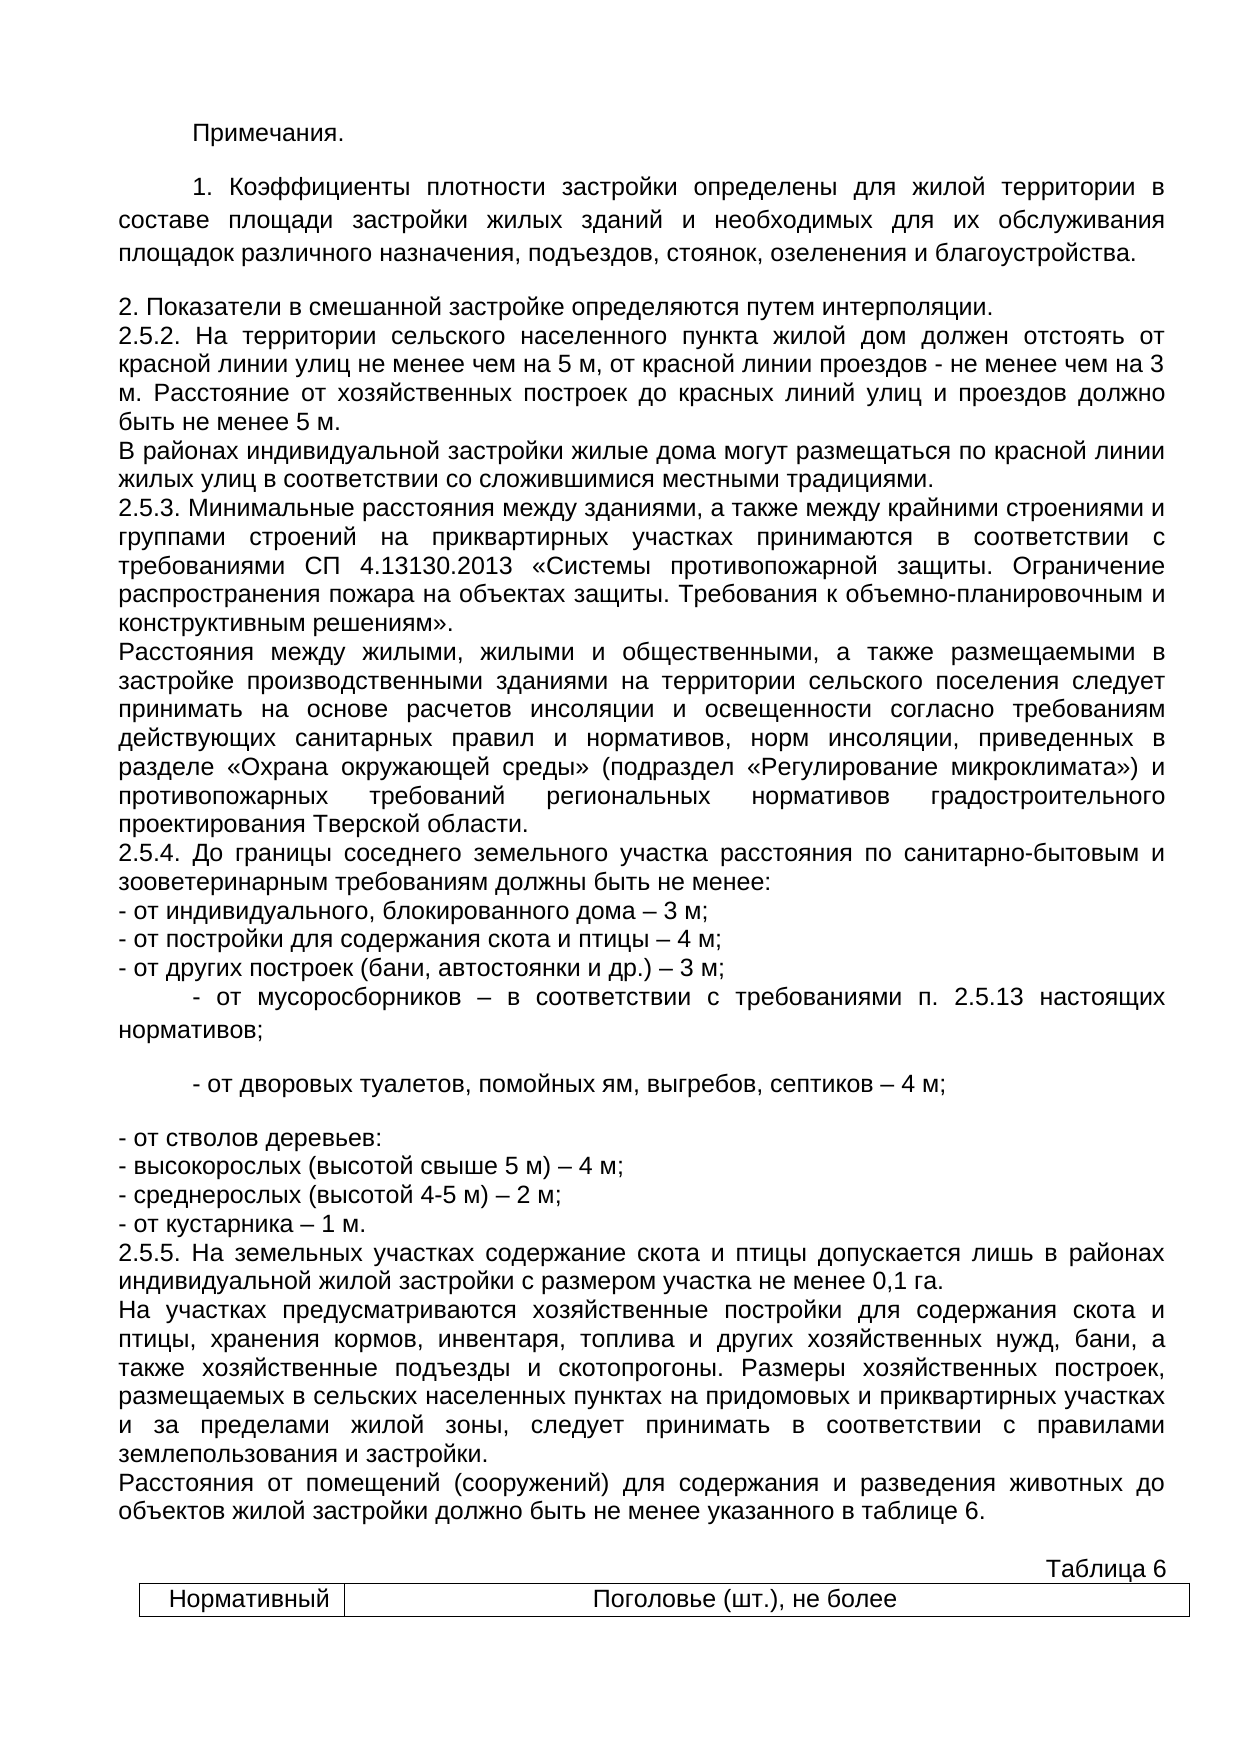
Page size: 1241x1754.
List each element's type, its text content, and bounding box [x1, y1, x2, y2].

text - от других построек (бани, автостоянки и др.) – ; [118, 953, 1167, 982]
text 2.5.3. Минимальные расстояния между зданиями, а также между крайними строениями и группами строений на приквартирных участках принимаются в соответствии с требованиями СП 4.13130.2013 «Системы противопожарной защиты. Ограничение распространения пожара на объектах защиты. Требования к объемно-планировочным и конструктивным решениям». [118, 493, 1167, 637]
text - от индивидуального, блокированного дома – ; [118, 896, 1167, 924]
text - от стволов деревьев: [118, 1123, 1167, 1151]
text В районах индивидуальной застройки жилые дома могут размещаться по красной линии жилых улиц в соответствии со сложившимися местными традициями. [118, 436, 1167, 493]
text 2.5.4. До границы соседнего земельного участка расстояния по санитарно-бытовым и зооветеринарным требованиям должны быть не менее: [118, 838, 1167, 896]
table_header Поголовье (шт.), не более [345, 1584, 1189, 1616]
text - от постройки для содержания скота и птицы – ; [118, 924, 1167, 953]
text - высокорослых (высотой свыше ) – ; [118, 1151, 1167, 1180]
text - от кустарника – . [118, 1209, 1167, 1238]
text На участках предусматриваются хозяйственные постройки для содержания скота и птицы, хранения кормов, инвентаря, топлива и других хозяйственных нужд, бани, а также хозяйственные подъезды и скотопрогоны. Размеры хозяйственных построек, размещаемых в сельских населенных пунктах на придомовых и приквартирных участках и за пределами жилой зоны, следует принимать в соответствии с правилами землепользования и застройки. [118, 1295, 1167, 1468]
text Расстояния между жилыми, жилыми и общественными, а также размещаемыми в застройке производственными зданиями на территории сельского поселения следует принимать на основе расчетов инсоляции и освещенности согласно требованиям действующих санитарных правил и нормативов, норм инсоляции, приведенных в разделе «Охрана окружающей среды» (подраздел «Регулирование микроклимата») и противопожарных требований региональных нормативов градостроительного проектирования Тверской области. [118, 637, 1167, 838]
text - от мусоросборников – в соответствии с требованиями п. 2.5.13 настоящих нормативов; [118, 982, 1167, 1044]
text 1. Коэффициенты плотности застройки определены для жилой территории в составе площади застройки жилых зданий и необходимых для их обслуживания площадок различного назначения, подъездов, стоянок, озеленения и благоустройства. [118, 172, 1167, 267]
text - от дворовых туалетов, помойных ям, выгребов, септиков – ; [118, 1069, 1167, 1097]
text Таблица 6 [118, 1554, 1167, 1583]
text - среднерослых (высотой 4-) – ; [118, 1180, 1167, 1209]
text 2. Показатели в смешанной застройке определяются путем интерполяции. [118, 292, 1167, 321]
text 2.5.5. На земельных участках содержание скота и птицы допускается лишь в районах индивидуальной жилой застройки с размером участка не менее . [118, 1238, 1167, 1295]
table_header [140, 1584, 344, 1616]
text Расстояния от помещений (сооружений) для содержания и разведения животных до объектов жилой застройки должно быть не менее указанного в таблице 6. [118, 1468, 1167, 1525]
text 2.5.2. На территории сельского населенного пункта жилой дом должен отстоять от красной линии улиц не менее чем на , от красной линии проездов - не менее чем на . Расстояние от хозяйственных построек до красных линий улиц и проездов должно быть не менее . [118, 321, 1167, 436]
text Примечания. [118, 118, 1167, 147]
